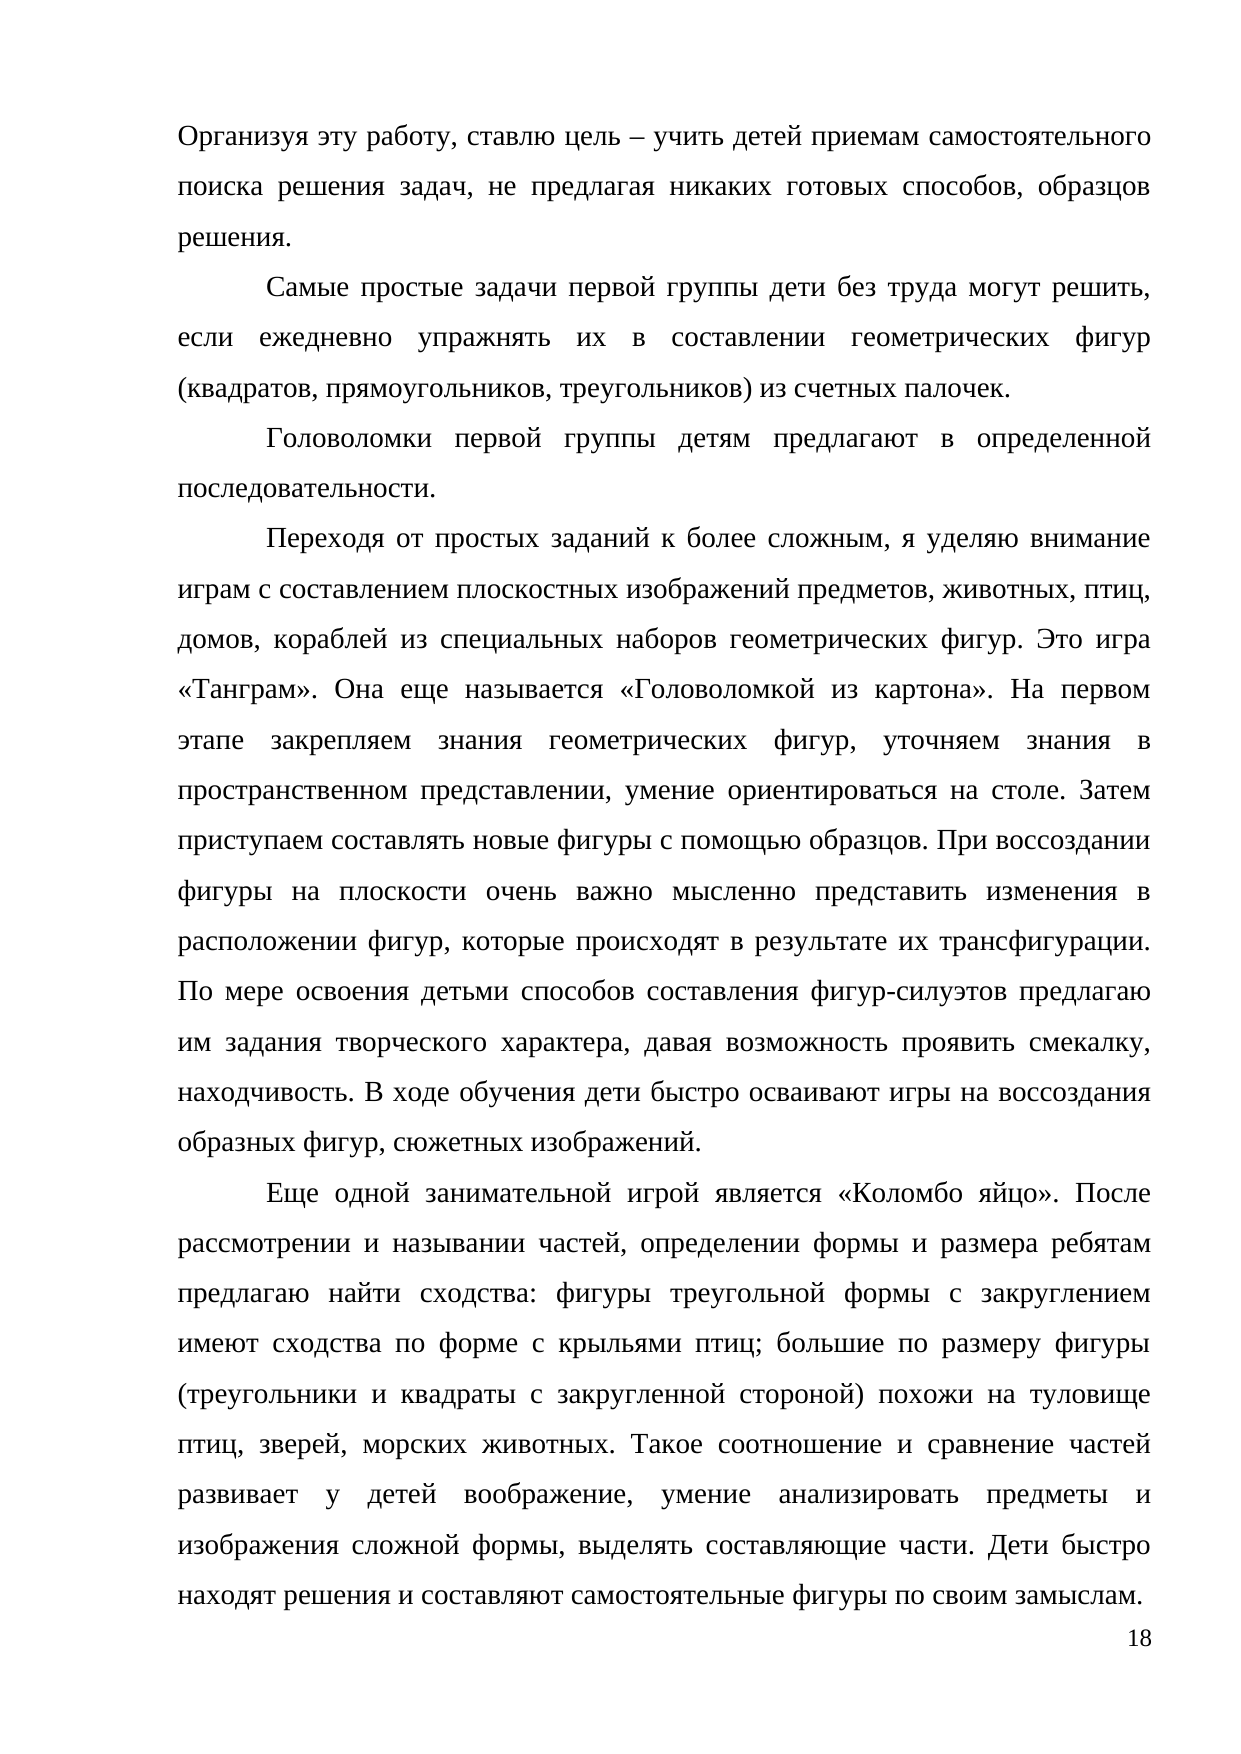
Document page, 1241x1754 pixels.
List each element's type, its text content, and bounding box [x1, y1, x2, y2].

text Переходя от простых заданий к более сложным, я уделяю внимание играм с составлением плоскостных изображений предметов, животных, птиц, домов, кораблей из специальных наборов геометрических фигур. Это игра «Танграм». Она еще называется «Головоломкой из картона». На первом этапе закрепляем знания геометрических фигур, уточняем знания в пространственном представлении, умение ориентироваться на столе. Затем приступаем составлять новые фигуры с помощью образцов. При воссоздании фигуры на плоскости очень важно мысленно представить изменения в расположении фигур, которые происходят в результате их трансфигурации. По мере освоения детьми способов составления фигур-силуэтов предлагаю им задания творческого характера, давая возможность проявить смекалку, находчивость. В ходе обучения дети быстро осваивают игры на воссоздания образных фигур, сюжетных изображений. [177, 521, 1152, 1158]
text Головоломки первой группы детям предлагают в определенной последовательности. [177, 420, 1152, 504]
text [177, 118, 1152, 252]
text Еще одной занимательной игрой является «Коломбо яйцо». После рассмотрении и назывании частей, определении формы и размера ребятам предлагаю найти сходства: фигуры треугольной формы с закруглением имеют сходства по форме с крыльями птиц; большие по размеру фигуры (треугольники и квадраты с закругленной стороной) похожи на туловище птиц, зверей, морских животных. Такое соотношение и сравнение частей развивает у детей воображение, умение анализировать предметы и изображения сложной формы, выделять составляющие части. Дети быстро находят решения и составляют самостоятельные фигуры по своим замыслам. [177, 1175, 1152, 1611]
text Самые простые задачи первой группы дети без труда могут решить, если ежедневно упражнять их в составлении геометрических фигур (квадратов, прямоугольников, треугольников) из счетных палочек. [177, 269, 1152, 403]
